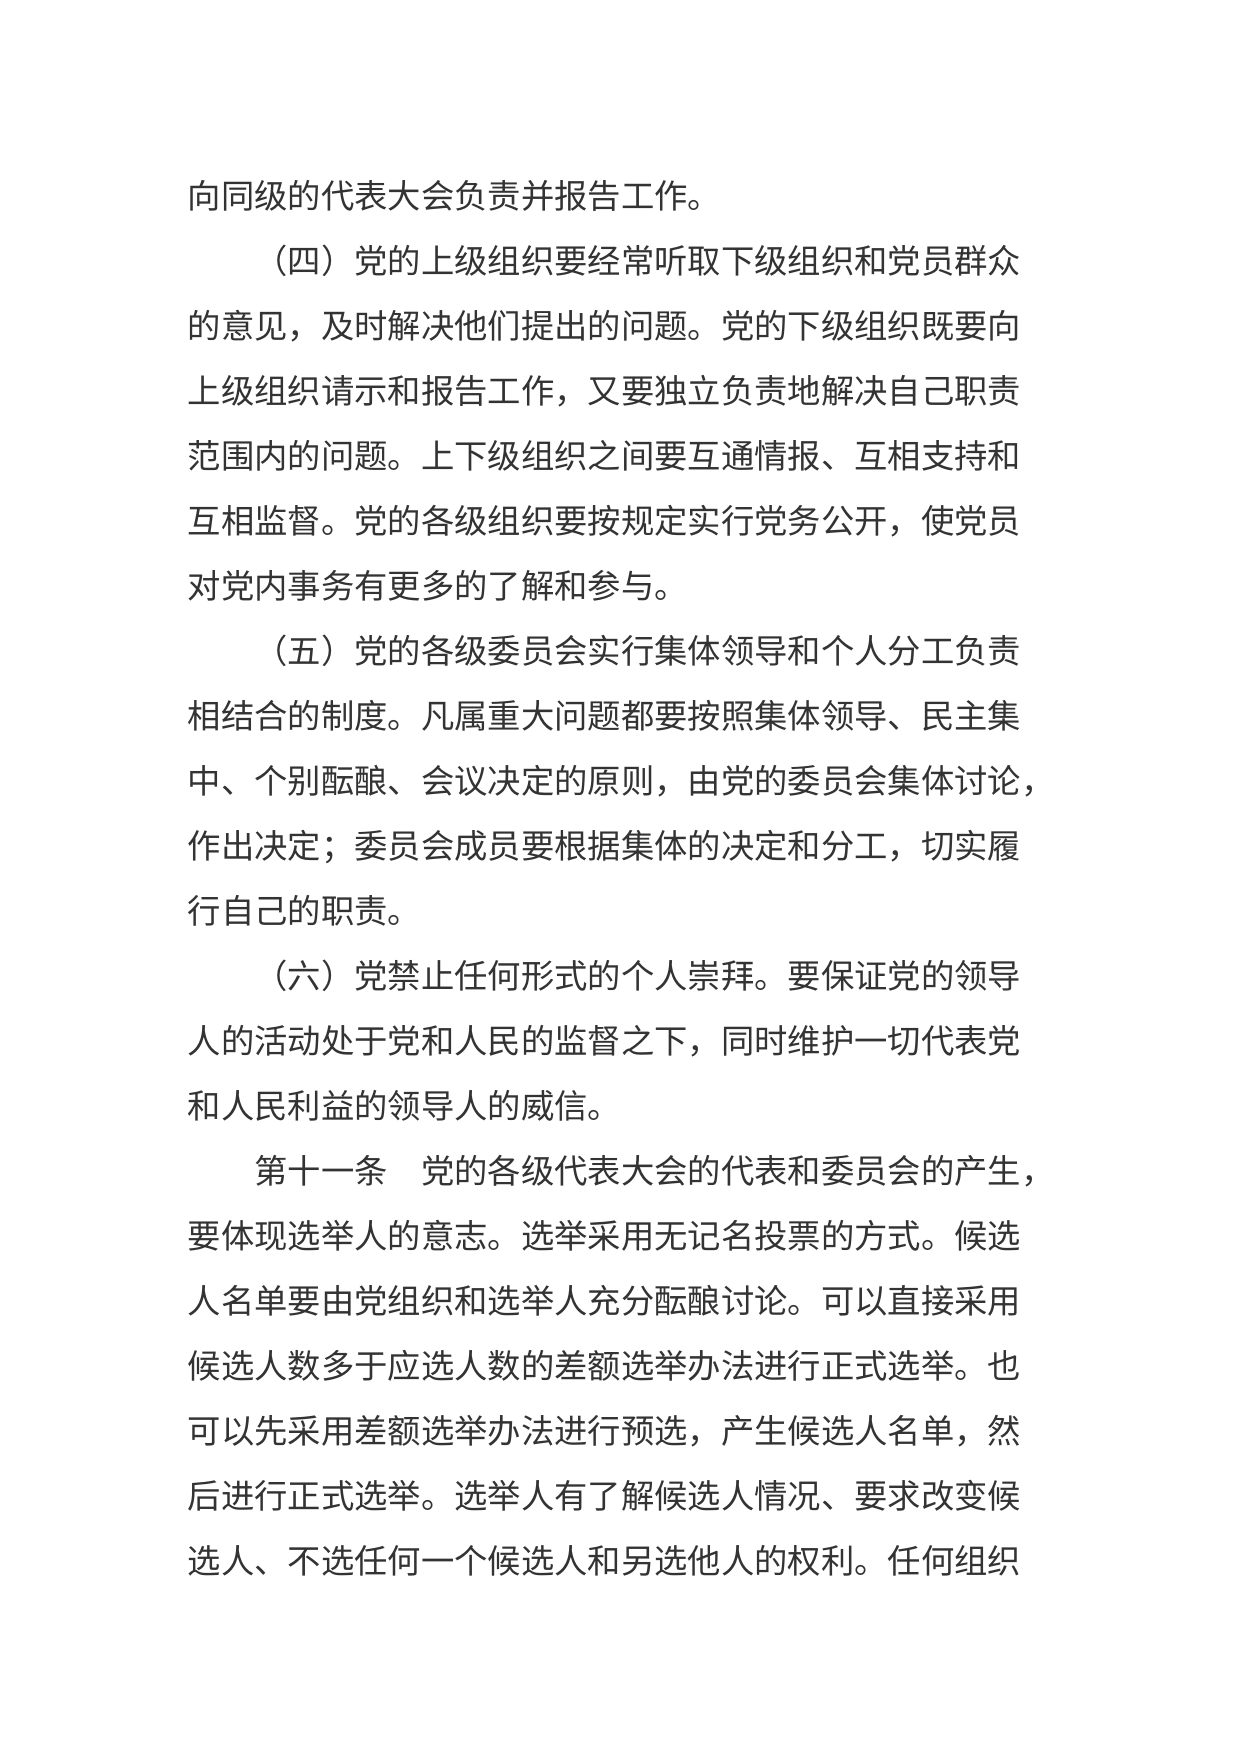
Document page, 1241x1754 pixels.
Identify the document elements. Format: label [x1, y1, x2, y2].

text [187, 162, 1053, 1592]
